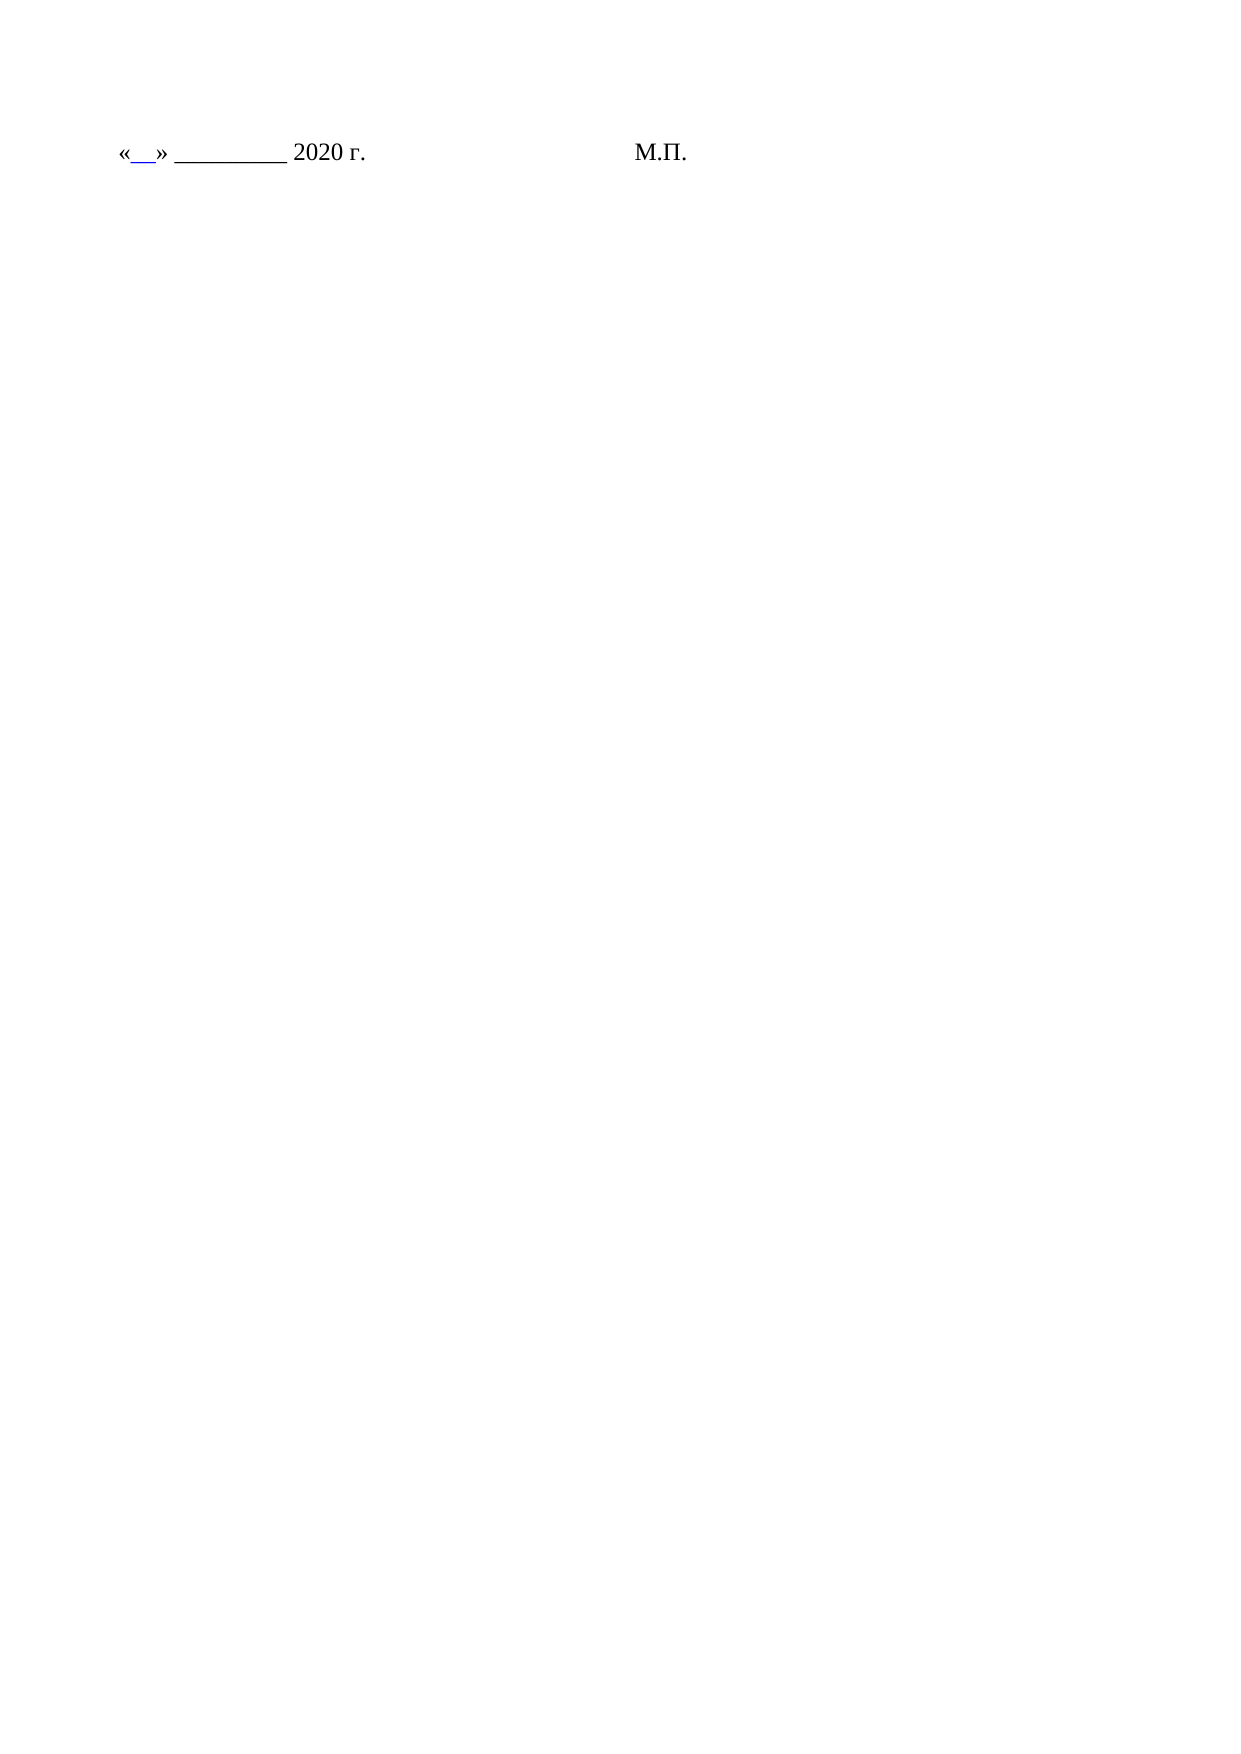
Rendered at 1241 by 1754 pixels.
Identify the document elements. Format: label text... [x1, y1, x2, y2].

text «__» _________ 2020 г. М.П. [118, 137, 1181, 166]
